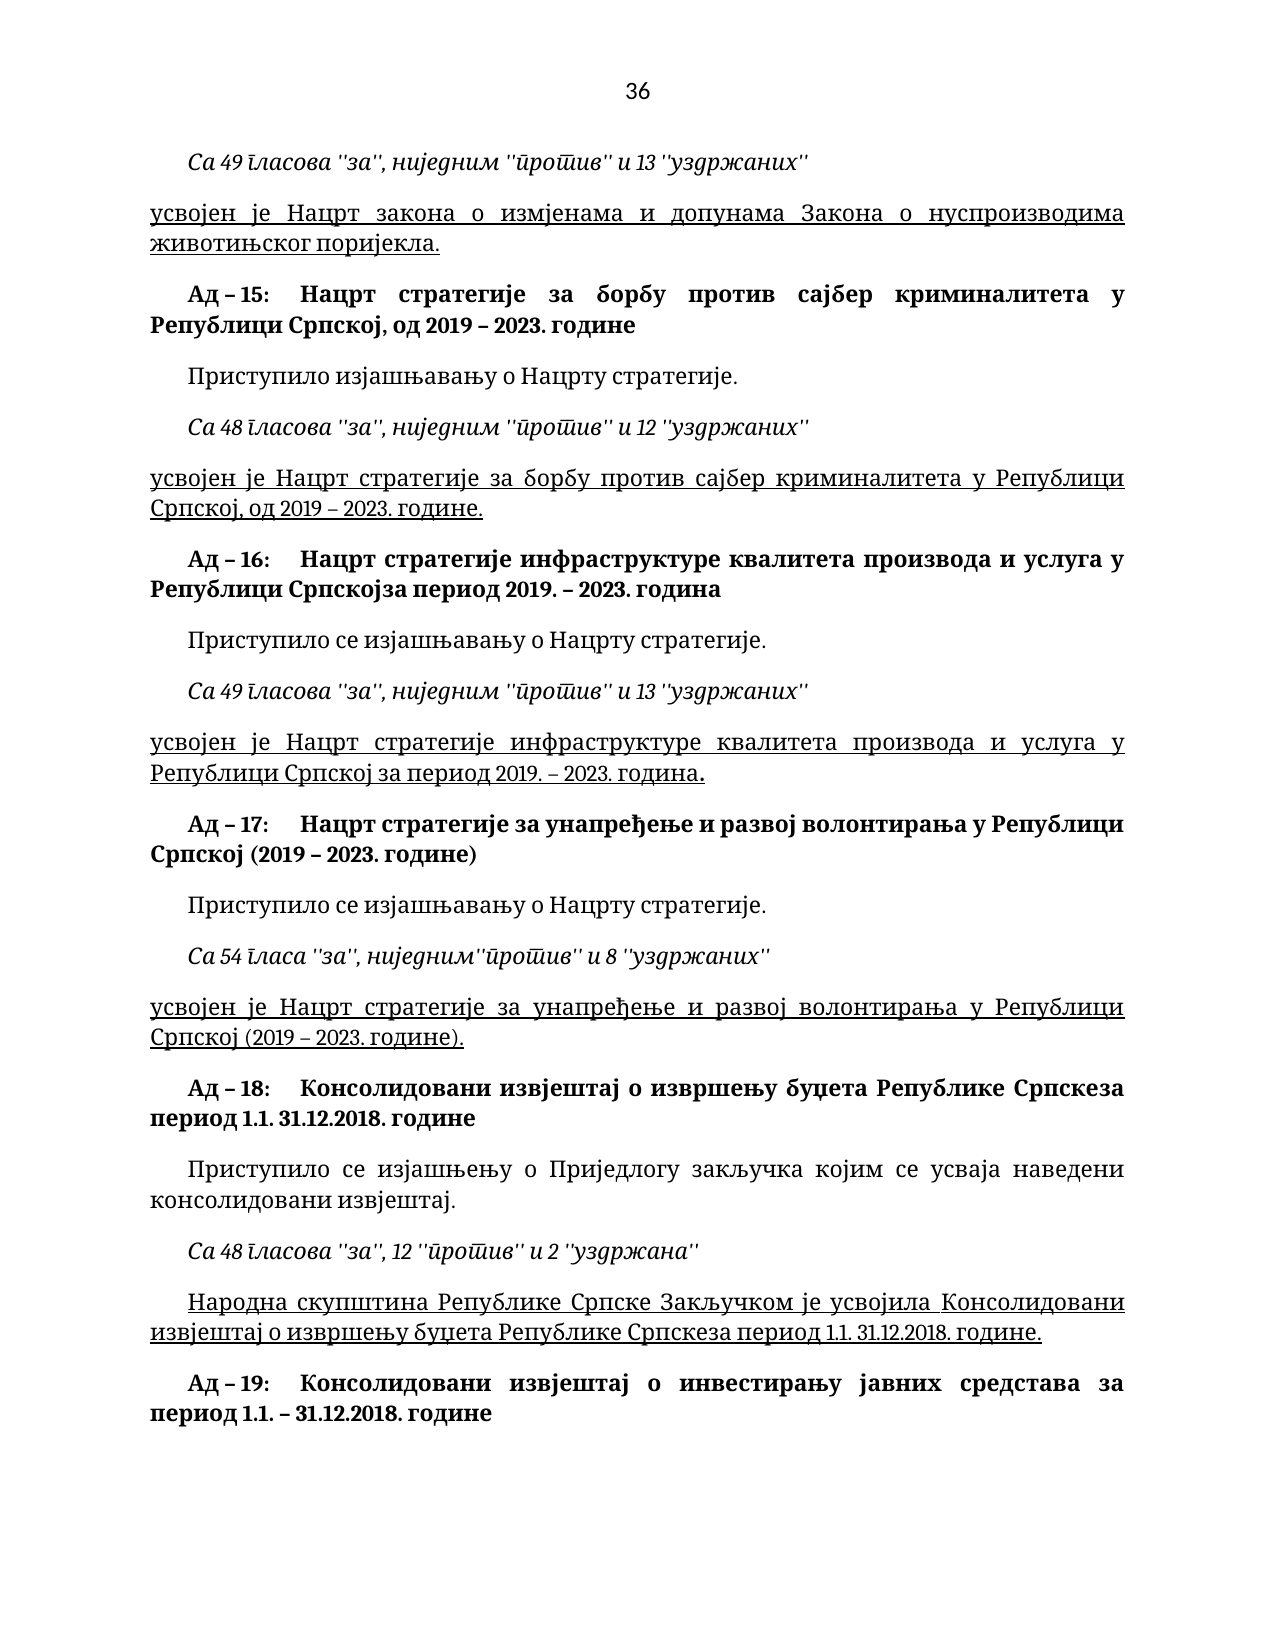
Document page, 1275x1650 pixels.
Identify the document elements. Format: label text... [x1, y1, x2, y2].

text Приступило се изјашњавању о Нацрту стратегије. [150, 628, 1125, 654]
text Ад – 15: Нацрт стратегије за борбу против сајбер криминалитета у Републици Српској, од 2019 – 2023. године [150, 282, 1125, 339]
text Ад – 19: Консолидовани извјештај о инвестирању јавних средстава за период 1.1. – 31.12.2018. године [150, 1371, 1125, 1427]
text усвојен је Нацрт закона о измјенама и допунама Закона о нуспроизводима животињског поријекла. [150, 201, 1125, 223]
text Са 49 гласова ''за'', ниједним ''против'' и 13 ''уздржаних'' [150, 679, 1125, 706]
text Ад – 17: Нацрт стратегије за унапређење и развој волонтирања у Републици Српској (2019 – 2023. године) [150, 811, 1125, 868]
text усвојен је Нацрт стратегије за борбу против сајбер криминалитета у Републици Српској, од 2019 – 2023. године. [150, 466, 1125, 488]
text усвојен је Нацрт стратегије за унапређење и развој волонтирања у Републици Српској (2019 – 2023. године). [150, 995, 1125, 1017]
text Приступило изјашњавању о Нацрту стратегије. [150, 363, 1125, 390]
text Ад – 16: Нацрт стратегије инфраструктуре квалитета производа и услуга у Републици Српскојза период 2019. – 2023. година [150, 547, 1125, 603]
text усвојен је Нацрт стратегије за унапређење и развој волонтирања у Републици Српској (2019 – 2023. године). [150, 1019, 1125, 1051]
text Са 48 гласова ''за'', 12 ''против'' и 2 ''уздржана'' [150, 1238, 1125, 1265]
text Ад – 18: Консолидовани извјештај о извршењу буџета Републике Српскеза период 1.1. 31.12.2018. године [150, 1076, 1125, 1133]
text Са 48 гласова ''за'', ниједним ''против'' и 12 ''уздржаних'' [150, 414, 1125, 441]
text усвојен је Нацрт закона о измјенама и допунама Закона о нуспроизводима животињског поријекла. [150, 225, 1125, 258]
text Приступило се изјашњавању о Нацрту стратегије. [150, 893, 1125, 919]
text Са 54 гласа ''за'', ниједним''против'' и 8 ''уздржаних'' [150, 944, 1125, 970]
text усвојен је Нацрт стратегије инфраструктуре квалитета производа и услуга у Републици Српској за период 2019. – 2023. година. [150, 730, 1125, 753]
text Са 49 гласова ''за'', ниједним ''против'' и 13 ''уздржаних'' [150, 150, 1125, 176]
text усвојен је Нацрт стратегије инфраструктуре квалитета производа и услуга у Републици Српској за период 2019. – 2023. година. [150, 754, 1125, 787]
text Приступило се изјашњењу о Приједлогу закључка којим се усваја наведени консолидовани извјештај. [150, 1157, 1125, 1214]
text Народна скупштина Републике Српске Закључком је усвојила Консолидовани извјештај о извршењу буџета Републике Српскеза период 1.1. 31.12.2018. године. [150, 1289, 1125, 1346]
text усвојен је Нацрт стратегије за борбу против сајбер криминалитета у Републици Српској, од 2019 – 2023. године. [150, 489, 1125, 522]
